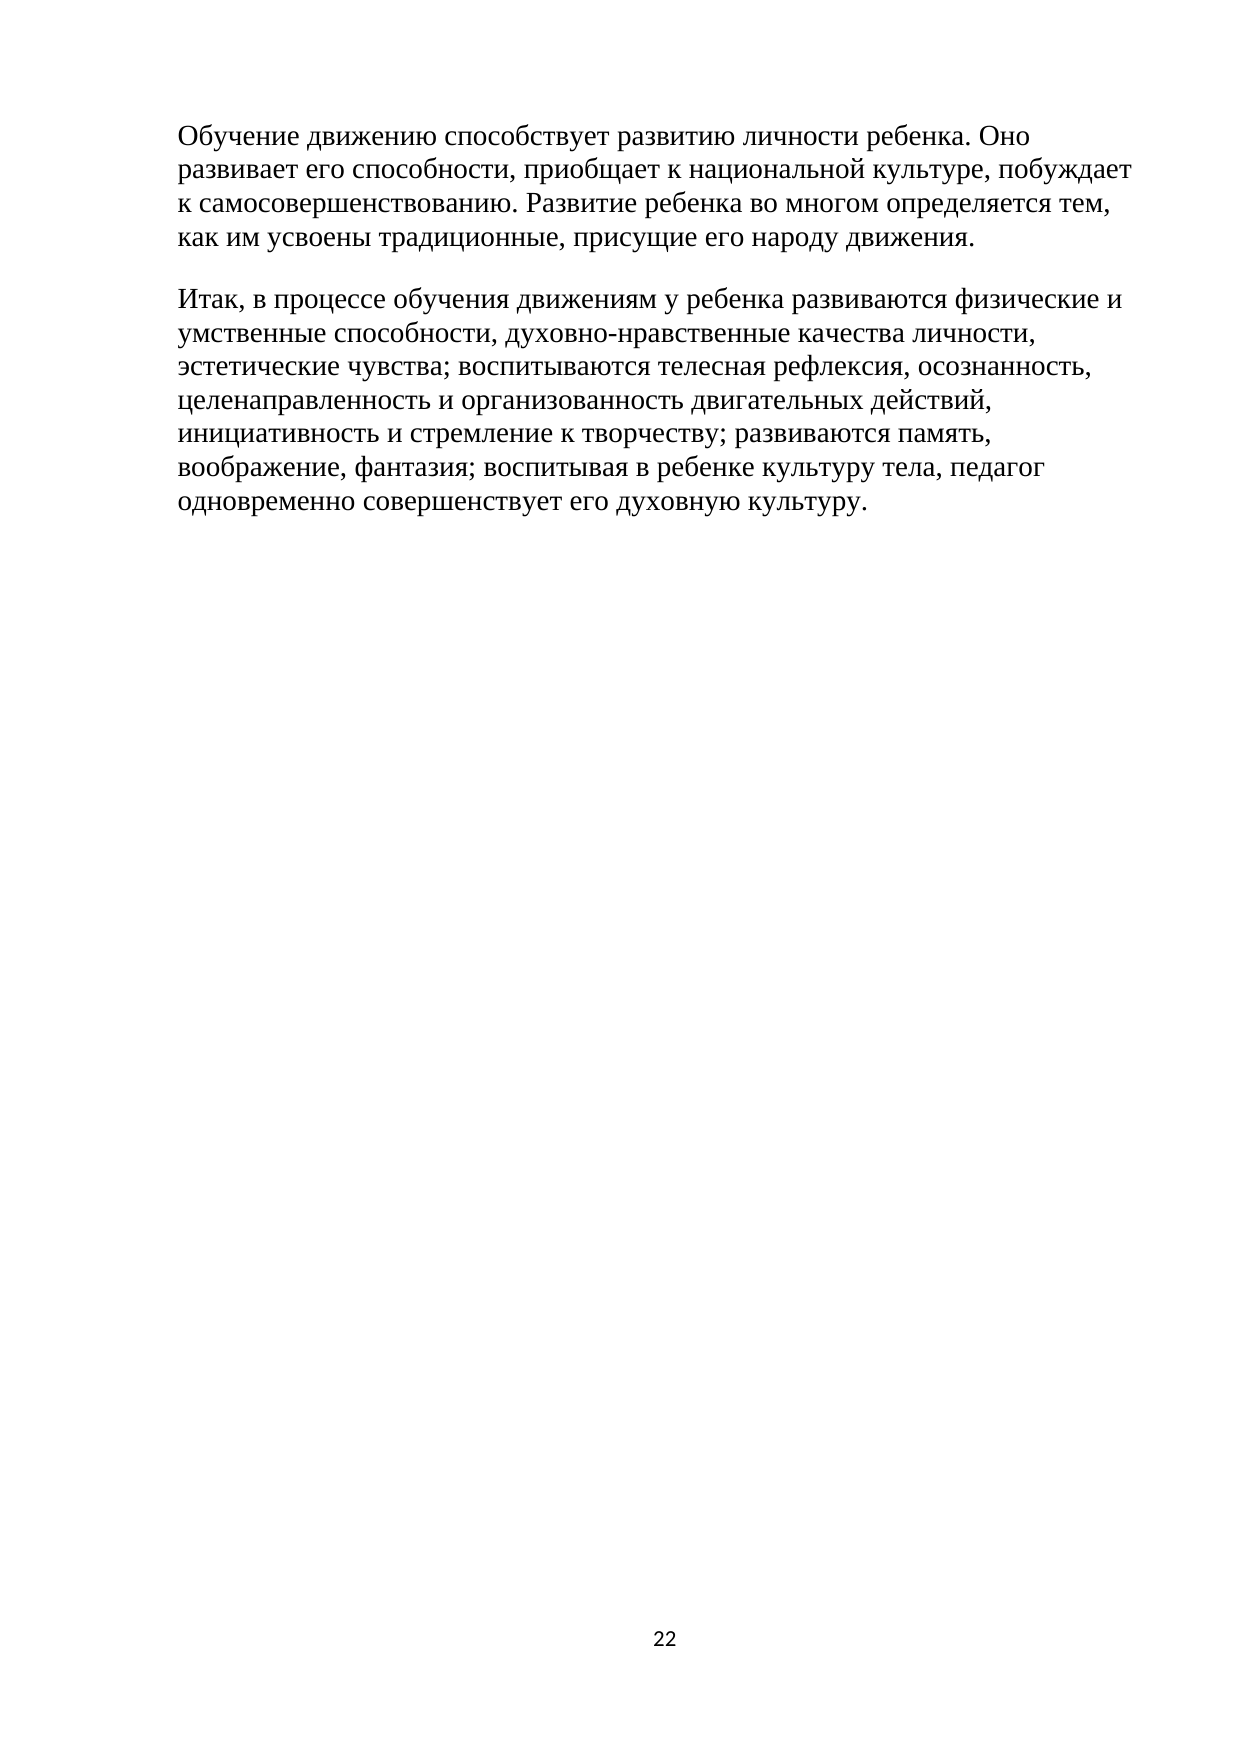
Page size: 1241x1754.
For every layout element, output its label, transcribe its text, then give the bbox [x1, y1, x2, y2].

text Итак, в процессе обучения движениям у ребенка развиваются физические и умственные способности, духовно-нравственные качества личности, эстетические чувства; воспитываются телесная рефлексия, осознанность, целенаправленность и организованность двигательных действий, инициативность и стремление к творчеству; развиваются память, воображение, фантазия; воспитывая в ребенке культуру тела, педагог одновременно совершенствует его духовную культуру. [177, 281, 1152, 516]
text Обучение движению способствует развитию личности ребенка. Оно развивает его способности, приобщает к национальной культуре, побуждает к самосовершенствованию. Развитие ребенка во многом определяется тем, как им усвоены традиционные, присущие его народу движения. [177, 118, 1152, 252]
